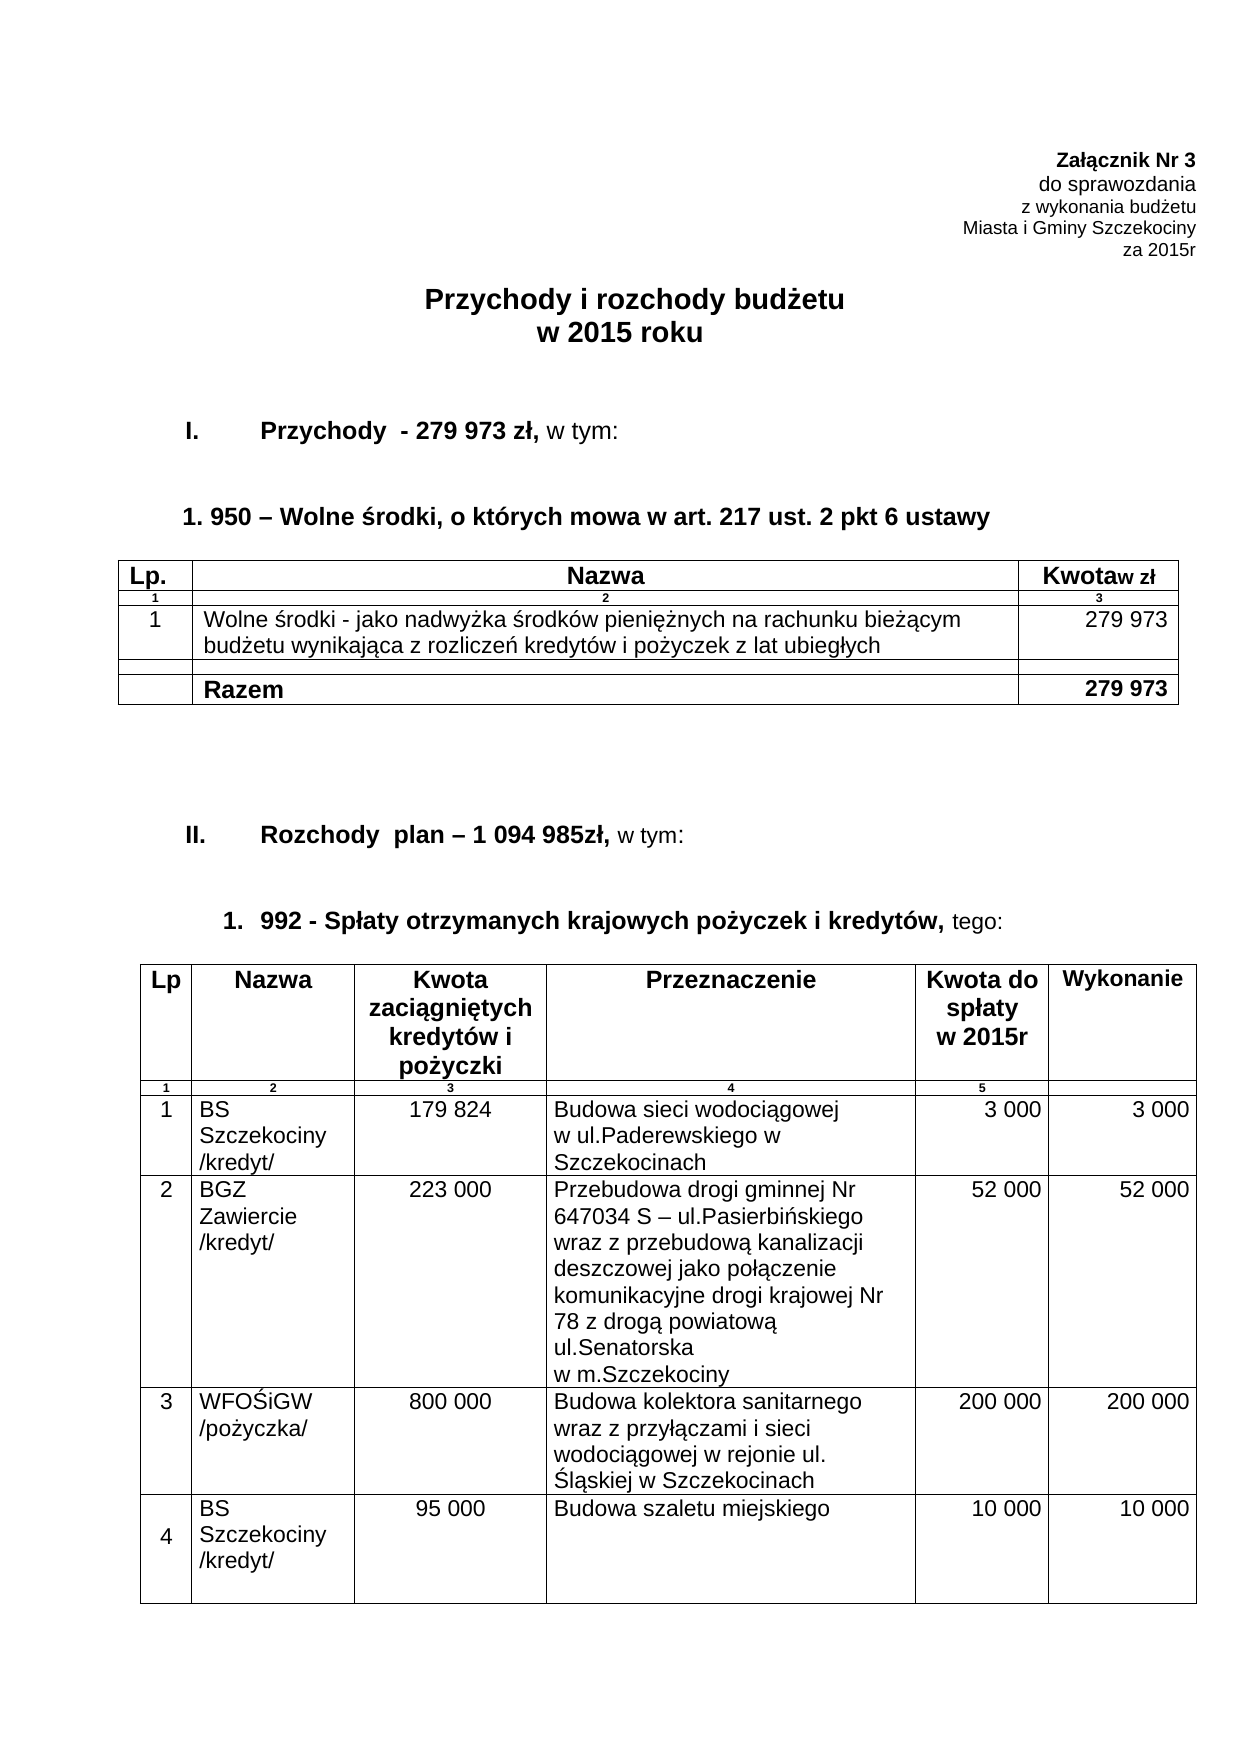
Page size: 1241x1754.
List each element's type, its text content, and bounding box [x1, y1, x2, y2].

table_cell 3 000 [916, 1096, 1048, 1175]
table_cell BS Szczekociny /kredyt/ [192, 1096, 354, 1175]
table_cell Wolne środki - jako nadwyżka środków pieniężnych na rachunku bieżącym budżetu wynikająca z rozliczeń kredytów i pożyczek z lat ubiegłych [193, 606, 1018, 659]
table_cell BGZ Zawiercie /kredyt/ [192, 1176, 354, 1387]
table_cell [193, 660, 1018, 674]
table_cell 1 [119, 591, 192, 605]
table_cell Razem [193, 675, 1018, 704]
text za 2015r [148, 239, 1196, 260]
table_cell 3 [1019, 591, 1178, 605]
table_cell 1 [141, 1096, 191, 1175]
table_cell 52 000 [916, 1176, 1048, 1387]
table_cell Budowa kolektora sanitarnego wraz z przyłączami i sieci wodociągowej w rejonie ul. Śląskiej w Szczekocinach [547, 1388, 915, 1493]
table_cell 10 000 [916, 1495, 1048, 1602]
table_header Wykonanie [1049, 965, 1196, 1080]
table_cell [192, 1495, 354, 1602]
table_cell 800 000 [355, 1388, 546, 1493]
table_cell 2 [192, 1081, 354, 1095]
table_cell 1 [119, 606, 192, 659]
table_cell 5 [916, 1081, 1048, 1095]
text 1. 950 – Wolne środki, o których mowa w art. 217 ust. 2 pkt 6 ustawy [148, 502, 1093, 531]
table_header Nazwa [193, 561, 1018, 589]
table_cell 179 824 [355, 1096, 546, 1175]
table_cell 1 [141, 1081, 191, 1095]
table_cell [119, 660, 192, 674]
table_cell 200 000 [1049, 1388, 1196, 1493]
text z wykonania budżetu [148, 196, 1196, 217]
table_cell 3 000 [1049, 1096, 1196, 1175]
table_header Kwotaw zł [1019, 561, 1178, 589]
list Przychody - 279 973 zł, w tym: [185, 416, 1093, 445]
table_cell WFOŚiGW /pożyczka/ [192, 1388, 354, 1493]
subtitle Przychody i rozchody budżetu [148, 282, 1122, 315]
table_header Kwota do spłaty w 2015r [916, 965, 1048, 1080]
subtitle 992 - Spłaty otrzymanych krajowych pożyczek i kredytów, tego: [223, 906, 1093, 935]
table_cell 2 [141, 1176, 191, 1387]
table_cell 95 000 [355, 1495, 546, 1602]
table_cell 200 000 [916, 1388, 1048, 1493]
table_header Przeznaczenie [547, 965, 915, 1080]
table_header Kwota zaciągniętych kredytów i pożyczki [355, 965, 546, 1080]
table_cell 3 [141, 1388, 191, 1493]
table_cell 4 [547, 1081, 915, 1095]
table_header Nazwa [192, 965, 354, 1080]
table_cell 279 973 [1019, 606, 1178, 659]
table_cell 2 [193, 591, 1018, 605]
table_cell 4 [141, 1495, 191, 1602]
table_header Lp [141, 965, 191, 1080]
table_header Lp. [119, 561, 192, 589]
table_cell [119, 675, 192, 704]
text Załącznik Nr 3 [148, 148, 1196, 172]
table_cell 52 000 [1049, 1176, 1196, 1387]
table_cell 3 [355, 1081, 546, 1095]
subtitle Rozchody plan – 1 094 985zł, w tym: [185, 820, 1093, 849]
table_cell [1049, 1081, 1196, 1095]
table_cell Budowa sieci wodociągowej w ul.Paderewskiego w Szczekocinach [547, 1096, 915, 1175]
table_cell 10 000 [1049, 1495, 1196, 1602]
text do sprawozdania [148, 172, 1196, 196]
text w 2015 roku [148, 315, 1093, 349]
table_cell Budowa szaletu miejskiego [547, 1495, 915, 1602]
table_cell [1019, 660, 1178, 674]
table_cell Przebudowa drogi gminnej Nr 647034 S – ul.Pasierbińskiego wraz z przebudową kanalizacji deszczowej jako połączenie komunikacyjne drogi krajowej Nr 78 z drogą powiatową ul.Senatorska w m.Szczekociny [547, 1176, 915, 1387]
table_cell 223 000 [355, 1176, 546, 1387]
table_cell 279 973 [1019, 675, 1178, 704]
text Miasta i Gminy Szczekociny [148, 217, 1196, 239]
